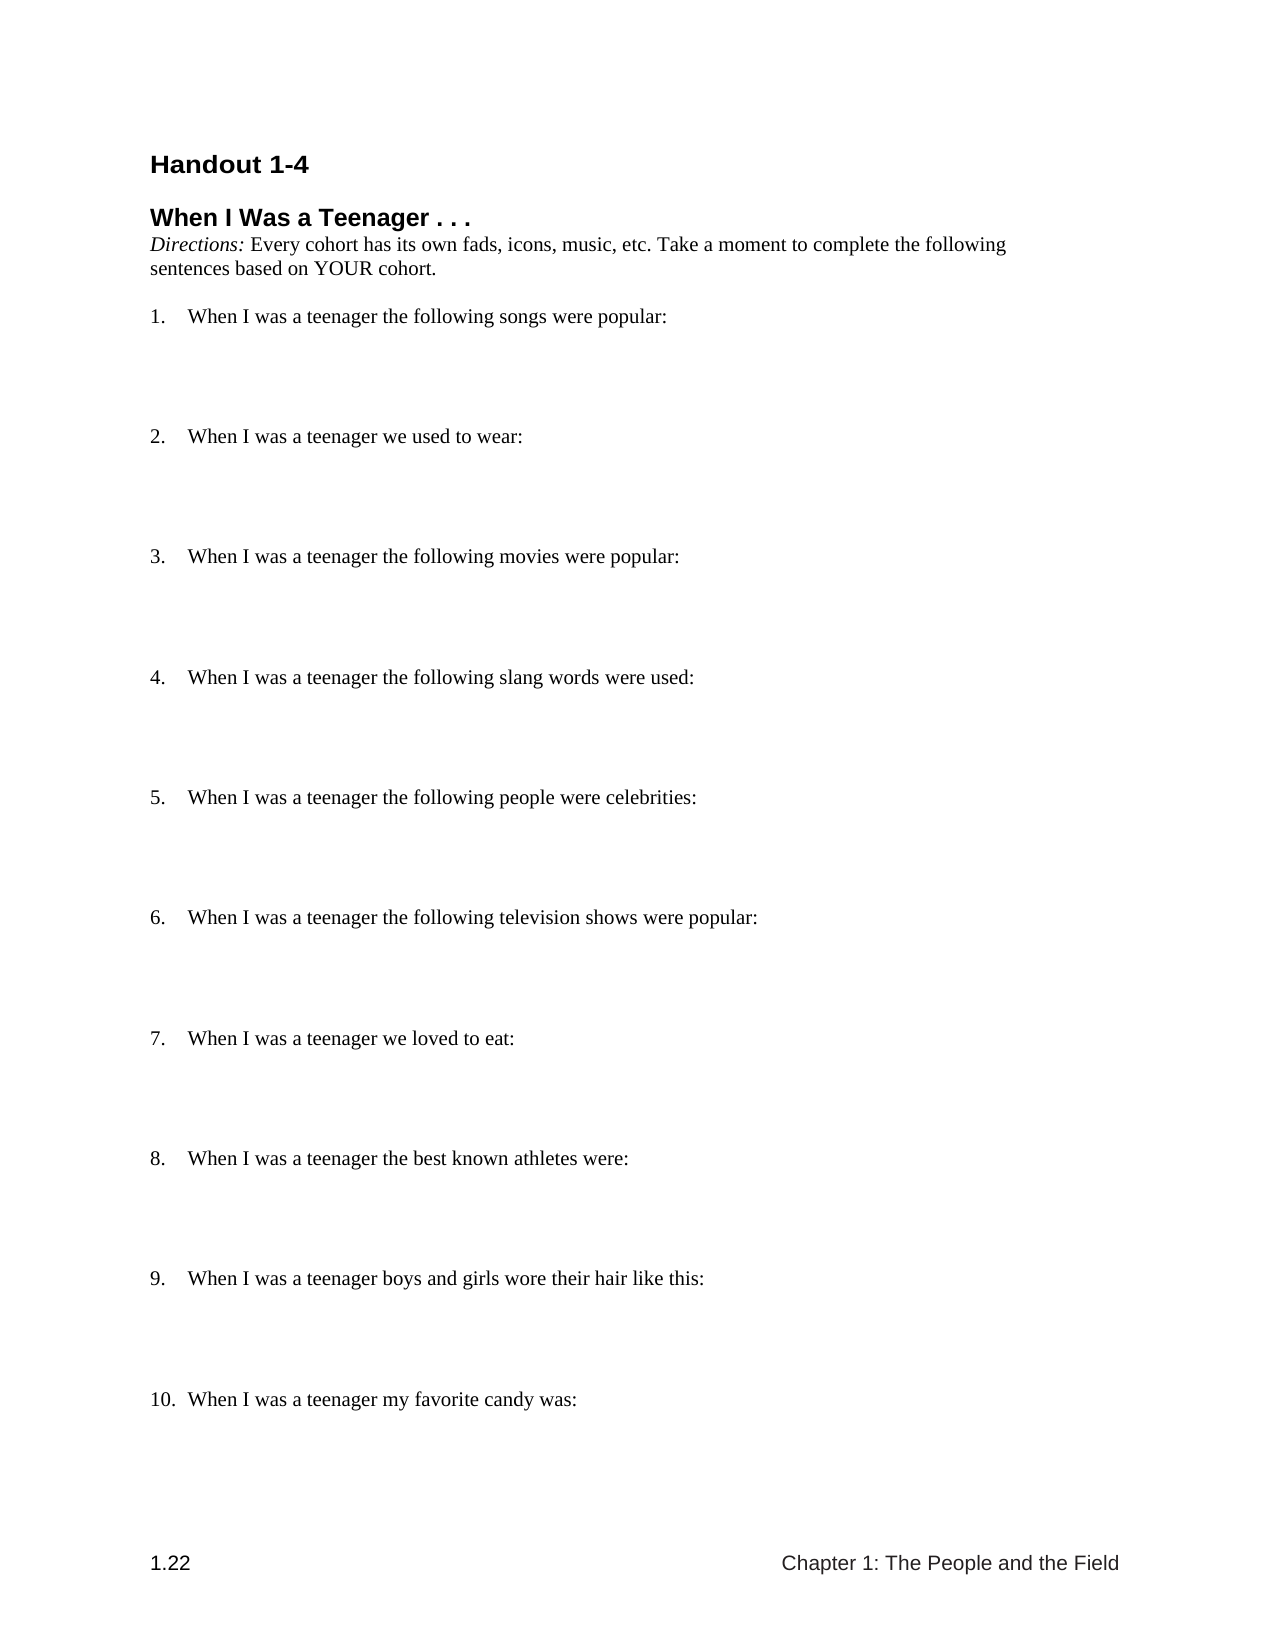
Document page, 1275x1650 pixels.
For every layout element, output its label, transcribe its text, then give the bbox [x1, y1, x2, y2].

text 9. When I was a teenager boys and girls wore their hair like this: [150, 1266, 1125, 1290]
text 7. When I was a teenager we loved to eat: [150, 1026, 1125, 1050]
text 8. When I was a teenager the best known athletes were: [150, 1146, 1125, 1170]
text Directions: Every cohort has its own fads, icons, music, etc. Take a moment to complete the following [150, 232, 1125, 256]
text 10. When I was a teenager my favorite candy was: [150, 1387, 1125, 1411]
text 6. When I was a teenager the following television shows were popular: [150, 905, 1125, 929]
text 4. When I was a teenager the following slang words were used: [150, 665, 1125, 689]
text 3. When I was a teenager the following movies were popular: [150, 544, 1125, 568]
text 1. When I was a teenager the following songs were popular: [150, 304, 1125, 328]
text 5. When I was a teenager the following people were celebrities: [150, 785, 1125, 809]
text 2. When I was a teenager we used to wear: [150, 424, 1125, 448]
text When I Was a Teenager . . . [150, 203, 1125, 232]
text Handout 1-4 [150, 150, 1125, 179]
text sentences based on YOUR cohort. [150, 256, 1125, 280]
